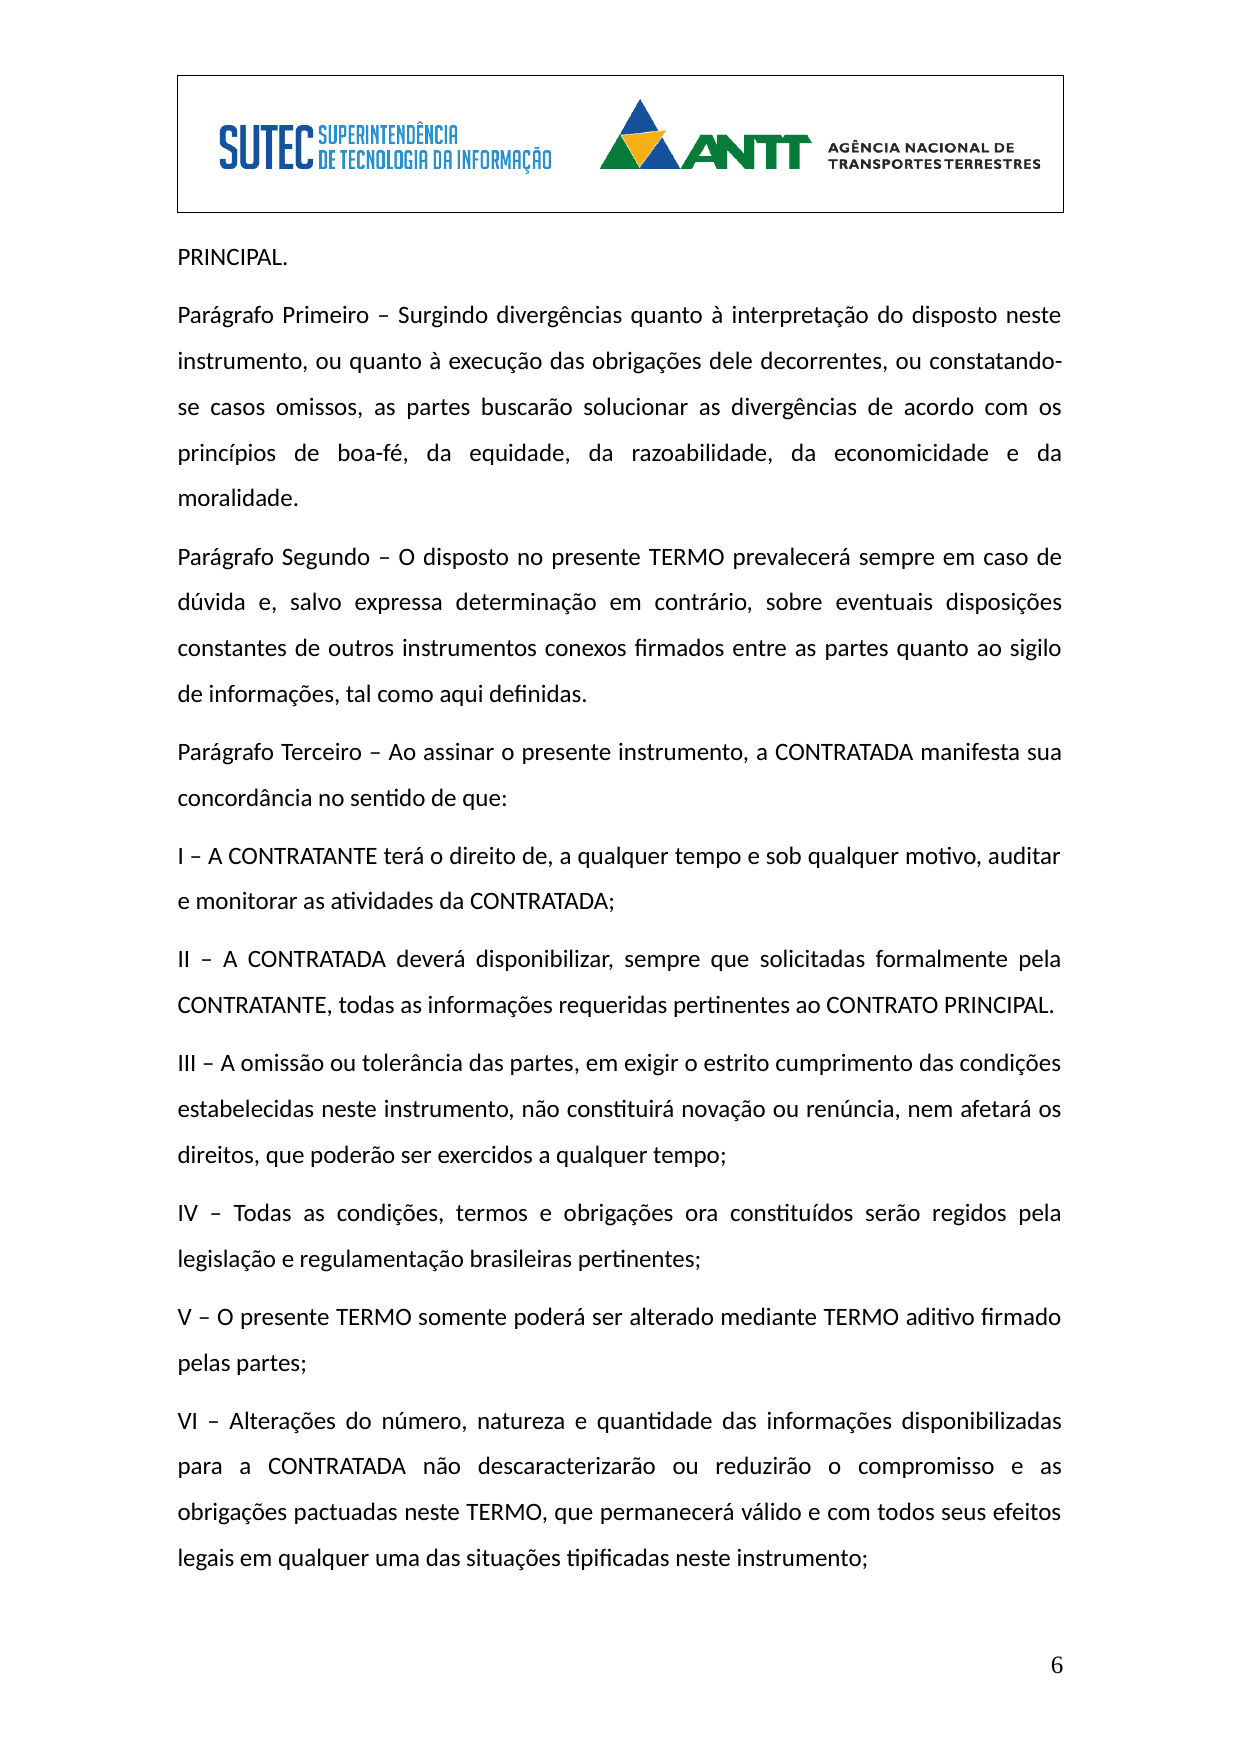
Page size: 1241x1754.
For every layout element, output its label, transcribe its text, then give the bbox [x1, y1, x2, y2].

text Este TERMO de Confidencialidade é parte integrante e inseparável do CONTRATO PRINCIPAL. [177, 241, 1063, 272]
text V – O presente TERMO somente poderá ser alterado mediante TERMO aditivo firmado pelas partes; [177, 1301, 1063, 1377]
text III – A omissão ou tolerância das partes, em exigir o estrito cumprimento das condições estabelecidas neste instrumento, não constituirá novação ou renúncia, nem afetará os direitos, que poderão ser exercidos a qualquer tempo; [177, 1047, 1063, 1169]
text IV – Todas as condições, termos e obrigações ora constituídos serão regidos pela legislação e regulamentação brasileiras pertinentes; [177, 1197, 1063, 1273]
text Parágrafo Terceiro – Ao assinar o presente instrumento, a CONTRATADA manifesta sua concordância no sentido de que: [177, 736, 1063, 812]
text II – A CONTRATADA deverá disponibilizar, sempre que solicitadas formalmente pela CONTRATANTE, todas as informações requeridas pertinentes ao CONTRATO PRINCIPAL. [177, 944, 1063, 1020]
text VI – Alterações do número, natureza e quantidade das informações disponibilizadas para a CONTRATADA não descaracterizarão ou reduzirão o compromisso e as obrigações pactuadas neste TERMO, que permanecerá válido e com todos seus efeitos legais em qualquer uma das situações tipificadas neste instrumento; [177, 1405, 1063, 1572]
picture [183, 81, 1064, 207]
text Parágrafo Segundo – O disposto no presente TERMO prevalecerá sempre em caso de dúvida e, salvo expressa determinação em contrário, sobre eventuais disposições constantes de outros instrumentos conexos firmados entre as partes quanto ao sigilo de informações, tal como aqui definidas. [177, 541, 1063, 708]
text I – A CONTRATANTE terá o direito de, a qualquer tempo e sob qualquer motivo, auditar e monitorar as atividades da CONTRATADA; [177, 840, 1063, 916]
text Parágrafo Primeiro – Surgindo divergências quanto à interpretação do disposto neste instrumento, ou quanto à execução das obrigações dele decorrentes, ou constatando-se casos omissos, as partes buscarão solucionar as divergências de acordo com os princípios de boa-fé, da equidade, da razoabilidade, da economicidade e da moralidade. [177, 299, 1063, 513]
